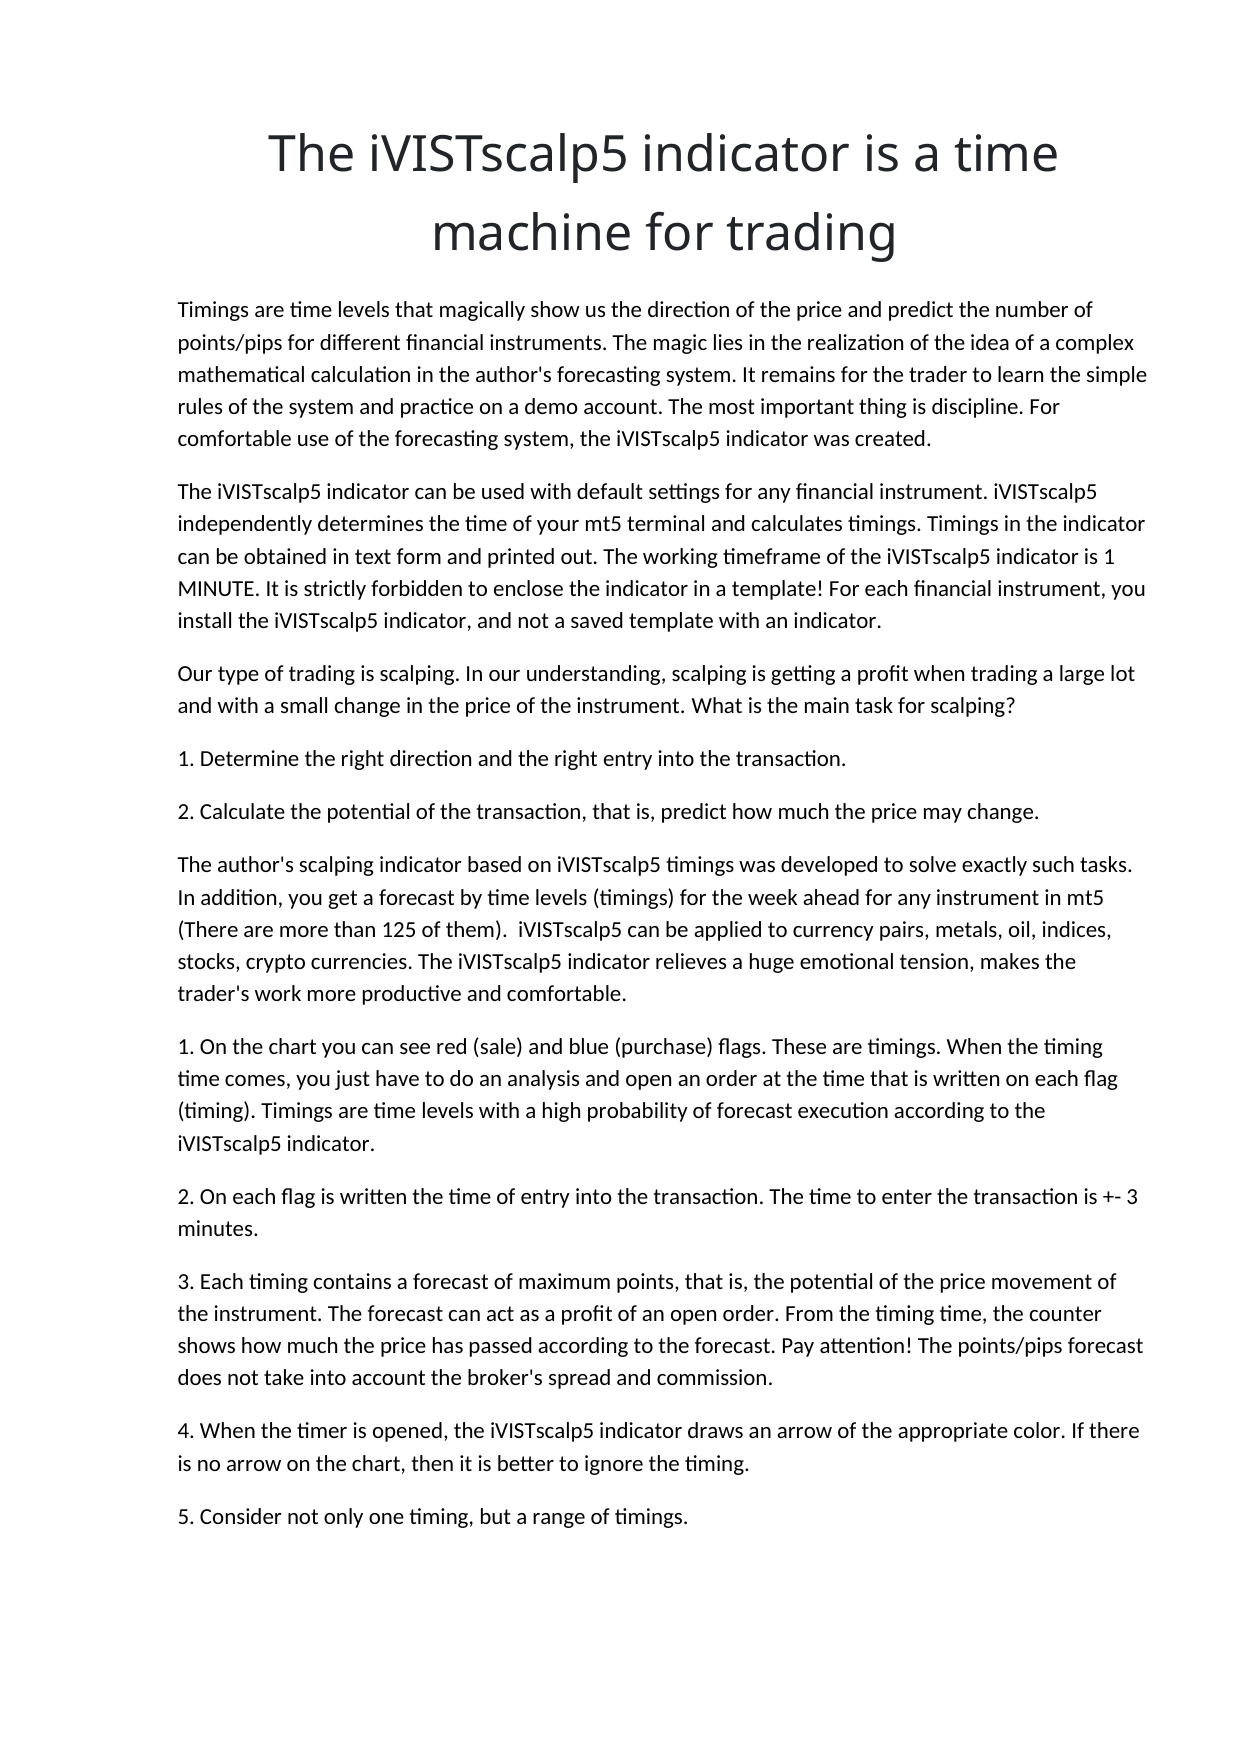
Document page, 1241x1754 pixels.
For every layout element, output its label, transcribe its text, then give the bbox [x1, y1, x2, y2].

text 1. Determine the right direction and the right entry into the transaction. [177, 744, 1152, 772]
text 4. When the timer is opened, the iVISTscalp5 indicator draws an arrow of the appropriate color. If there is no arrow on the chart, then it is better to ignore the timing. [177, 1417, 1152, 1477]
text Timings are time levels that magically show us the direction of the price and predict the number of points/pips for different financial instruments. The magic lies in the realization of the idea of a complex mathematical calculation in the author's forecasting system. It remains for the trader to learn the simple rules of the system and practice on a demo account. The most important thing is discipline. For comfortable use of the forecasting system, the iVISTscalp5 indicator was created. [177, 296, 1152, 452]
text 2. Calculate the potential of the transaction, that is, predict how much the price may change. [177, 797, 1152, 825]
text 5. Consider not only one timing, but a range of timings. [177, 1502, 1152, 1530]
text The iVISTscalp5 indicator is a time machine for trading [177, 118, 1152, 264]
text 1. On the chart you can see red (sale) and blue (purchase) flags. These are timings. When the timing time comes, you just have to do an analysis and open an order at the time that is written on each flag (timing). Timings are time levels with a high probability of forecast execution according to the iVISTscalp5 indicator. [177, 1032, 1152, 1157]
text The iVISTscalp5 indicator can be used with default settings for any financial instrument. iVISTscalp5 independently determines the time of your mt5 terminal and calculates timings. Timings in the indicator can be obtained in text form and printed out. The working timeframe of the iVISTscalp5 indicator is 1 MINUTE. It is strictly forbidden to enclose the indicator in a template! For each financial instrument, you install the iVISTscalp5 indicator, and not a saved template with an indicator. [177, 477, 1152, 634]
text Our type of trading is scalping. In our understanding, scalping is getting a profit when trading a large lot and with a small change in the price of the instrument. What is the main task for scalping? [177, 659, 1152, 719]
text The author's scalping indicator based on iVISTscalp5 timings was developed to solve exactly such tasks. In addition, you get a forecast by time levels (timings) for the week ahead for any instrument in mt5 (There are more than 125 of them). iVISTscalp5 can be applied to currency pairs, metals, oil, indices, stocks, crypto currencies. The iVISTscalp5 indicator relieves a huge emotional tension, makes the trader's work more productive and comfortable. [177, 850, 1152, 1007]
text 3. Each timing contains a forecast of maximum points, that is, the potential of the price movement of the instrument. The forecast can act as a profit of an open order. From the timing time, the counter shows how much the price has passed according to the forecast. Pay attention! The points/pips forecast does not take into account the broker's spread and commission. [177, 1267, 1152, 1392]
text 2. On each flag is written the time of entry into the transaction. The time to enter the transaction is +- 3 minutes. [177, 1182, 1152, 1242]
